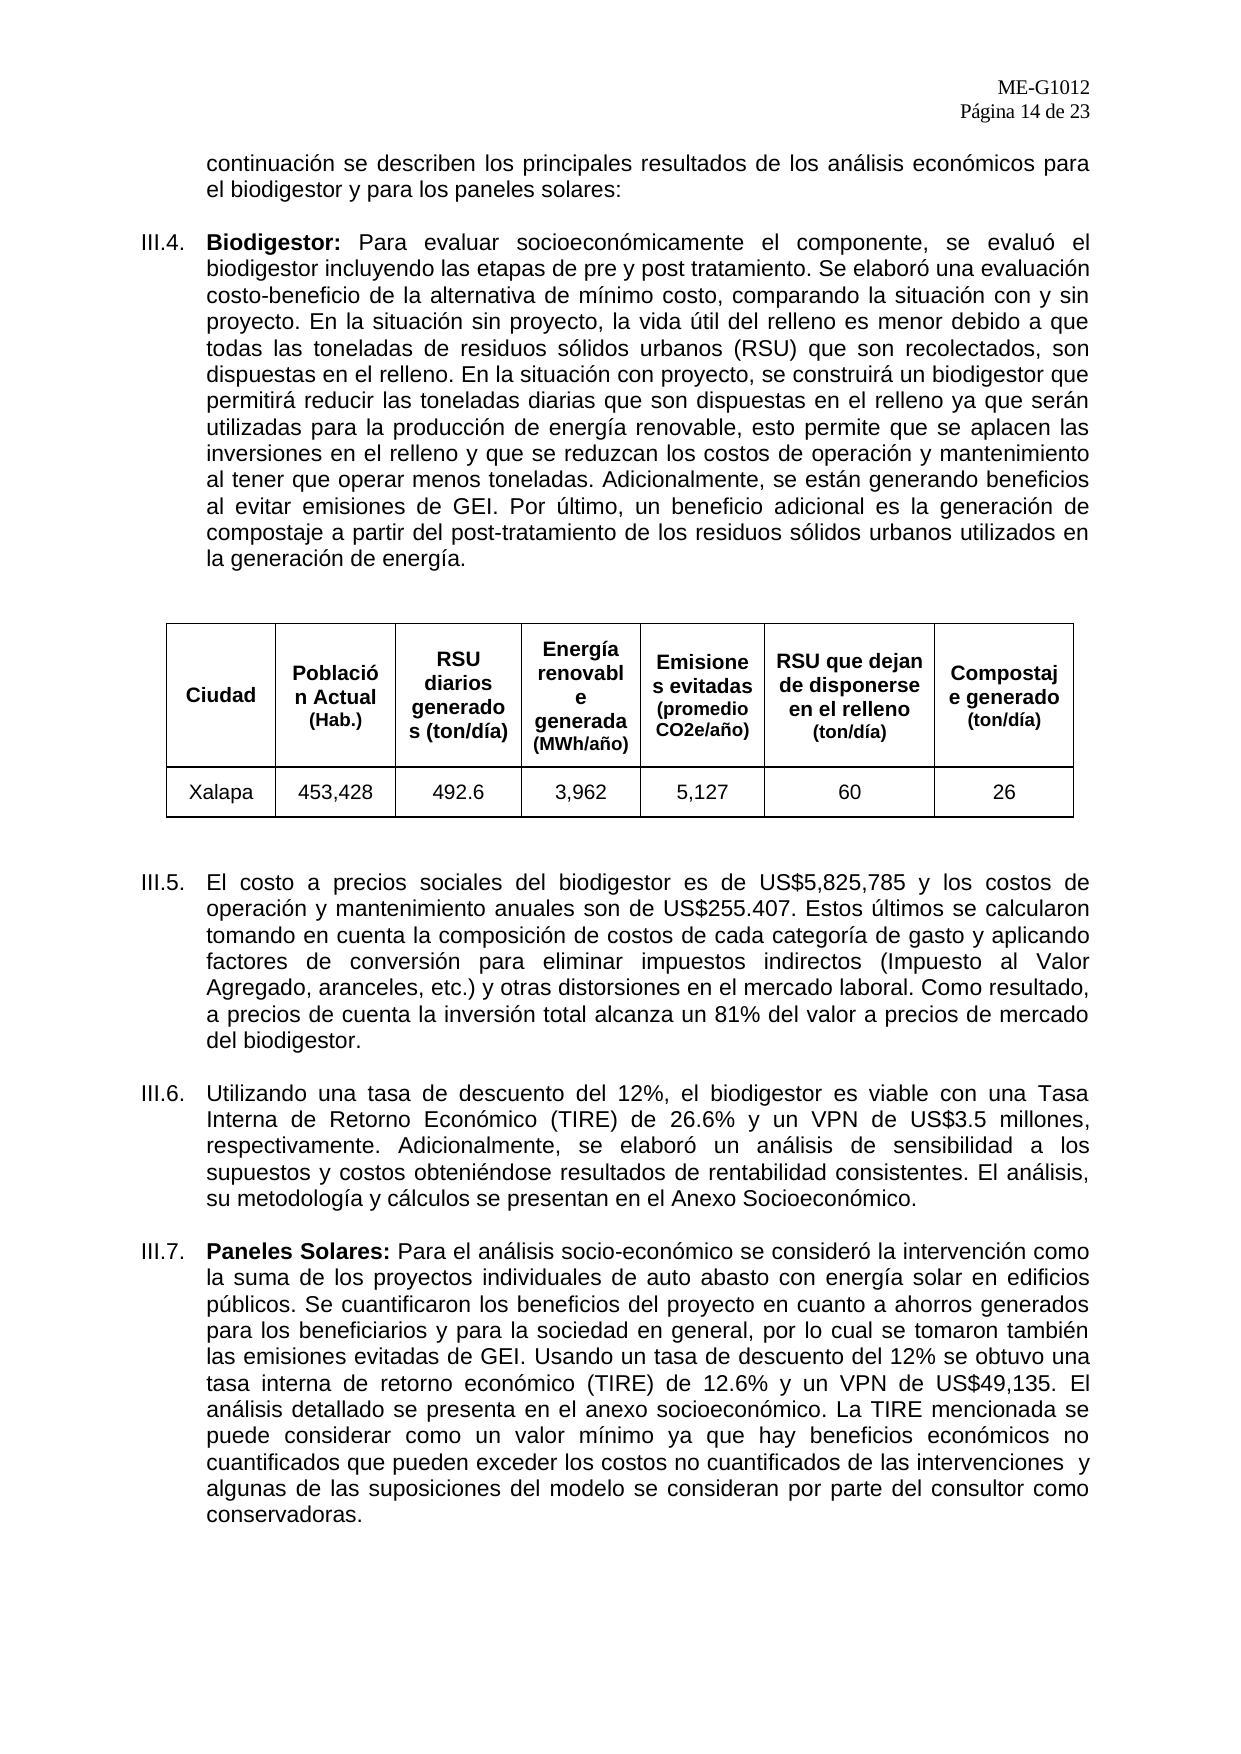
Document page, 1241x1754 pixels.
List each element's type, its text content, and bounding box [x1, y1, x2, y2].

table_cell 26 [935, 768, 1073, 816]
table_header Población Actual (Hab.) [276, 624, 395, 766]
table_cell 60 [765, 768, 934, 816]
table_header Compostaje generado (ton/día) [935, 624, 1073, 766]
table_header Energía renovable generada (MWh/año) [522, 624, 640, 766]
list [141, 150, 1090, 203]
table_cell 492.6 [396, 768, 521, 816]
table_cell 5,127 [641, 768, 764, 816]
list Utilizando una tasa de descuento del 12%, el biodigestor es viable con una Tasa Interna de Retorno Económico (TIRE) de 26.6% y un VPN de US$3.5 millones, respectivamente. Adicionalmente, se elaboró un análisis de sensibilidad a los supuestos y costos obteniéndose resultados de rentabilidad consistentes. El análisis, su metodología y cálculos se presentan en el Anexo Socioeconómico. [141, 1080, 1090, 1211]
list Paneles Solares: Para el análisis socio-económico se consideró la intervención como la suma de los proyectos individuales de auto abasto con energía solar en edificios públicos. Se cuantificaron los beneficios del proyecto en cuanto a ahorros generados para los beneficiarios y para la sociedad en general, por lo cual se tomaron también las emisiones evitadas de GEI. Usando un tasa de descuento del 12% se obtuvo una tasa interna de retorno económico (TIRE) de 12.6% y un VPN de US$49,135. El análisis detallado se presenta en el anexo socioeconómico. La TIRE mencionada se puede considerar como un valor mínimo ya que hay beneficios económicos no cuantificados que pueden exceder los costos no cuantificados de las intervenciones y algunas de las suposiciones del modelo se consideran por parte del consultor como conservadoras. [141, 1238, 1090, 1528]
list El costo a precios sociales del biodigestor es de US$5,825,785 y los costos de operación y mantenimiento anuales son de US$255.407. Estos últimos se calcularon tomando en cuenta la composición de costos de cada categoría de gasto y aplicando factores de conversión para eliminar impuestos indirectos (Impuesto al Valor Agregado, aranceles, etc.) y otras distorsiones en el mercado laboral. Como resultado, a precios de cuenta la inversión total alcanza un 81% del valor a precios de mercado del biodigestor. [141, 869, 1090, 1053]
table_header Emisiones evitadas (promedio CO2e/año) [641, 624, 764, 766]
table_cell 453,428 [276, 768, 395, 816]
table_header RSU que dejan de disponerse en el relleno (ton/día) [765, 624, 934, 766]
table_header Ciudad [167, 624, 275, 766]
table_cell 3,962 [522, 768, 640, 816]
table_header RSU diarios generados (ton/día) [396, 624, 521, 766]
table_cell Xalapa [167, 768, 275, 816]
list Biodigestor: Para evaluar socioeconómicamente el componente, se evaluó el biodigestor incluyendo las etapas de pre y post tratamiento. Se elaboró una evaluación costo-beneficio de la alternativa de mínimo costo, comparando la situación con y sin proyecto. En la situación sin proyecto, la vida útil del relleno es menor debido a que todas las toneladas de residuos sólidos urbanos (RSU) que son recolectados, son dispuestas en el relleno. En la situación con proyecto, se construirá un biodigestor que permitirá reducir las toneladas diarias que son dispuestas en el relleno ya que serán utilizadas para la producción de energía renovable, esto permite que se aplacen las inversiones en el relleno y que se reduzcan los costos de operación y mantenimiento al tener que operar menos toneladas. Adicionalmente, se están generando beneficios al evitar emisiones de GEI. Por último, un beneficio adicional es la generación de compostaje a partir del post-tratamiento de los residuos sólidos urbanos utilizados en la generación de energía. [141, 229, 1090, 572]
